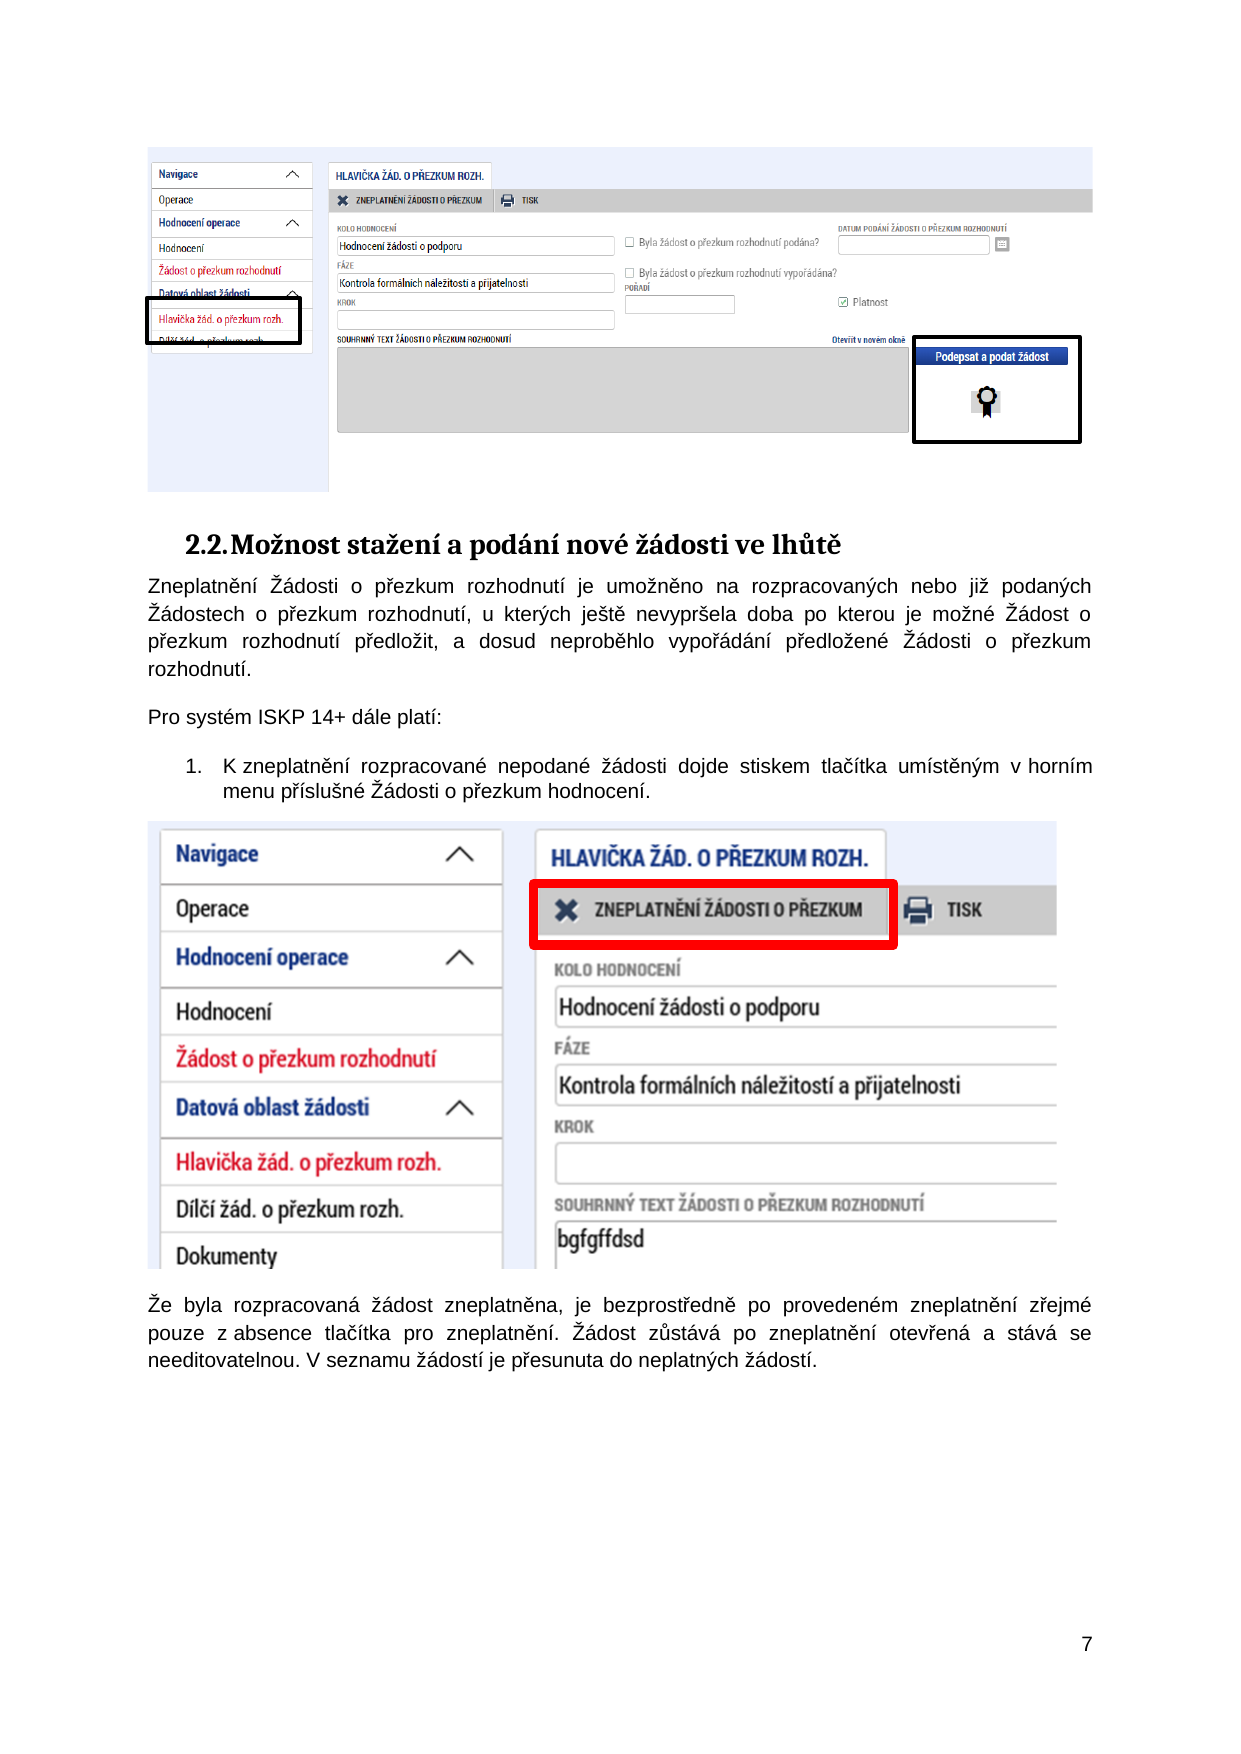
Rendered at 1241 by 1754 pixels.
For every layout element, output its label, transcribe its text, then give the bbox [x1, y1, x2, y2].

text Že byla rozpracovaná žádost zneplatněna, je bezprostředně po provedeném zneplatnění zřejmé pouze z absence tlačítka pro zneplatnění. Žádost zůstává po zneplatnění otevřená a stává se needitovatelnou. V seznamu žádostí je přesunuta do neplatných žádostí. [148, 1293, 1093, 1372]
subtitle Možnost stažení a podání nové žádosti ve lhůtě [185, 528, 1093, 562]
text Zneplatnění Žádosti o přezkum rozhodnutí je umožněno na rozpracovaných nebo již podaných Žádostech o přezkum rozhodnutí, u kterých ještě nevypršela doba po kterou je možné Žádost o přezkum rozhodnutí předložit, a dosud neproběhlo vypořádání předložené Žádosti o přezkum rozhodnutí. [148, 574, 1093, 681]
picture [147, 821, 1057, 1269]
picture [149, 300, 298, 341]
picture [147, 147, 1093, 492]
text Pro systém ISKP 14+ dále platí: [148, 705, 1093, 729]
list K zneplatnění rozpracované nepodané žádosti dojde stiskem tlačítka umístěným v horním menu příslušné Žádosti o přezkum hodnocení. [185, 753, 1093, 803]
